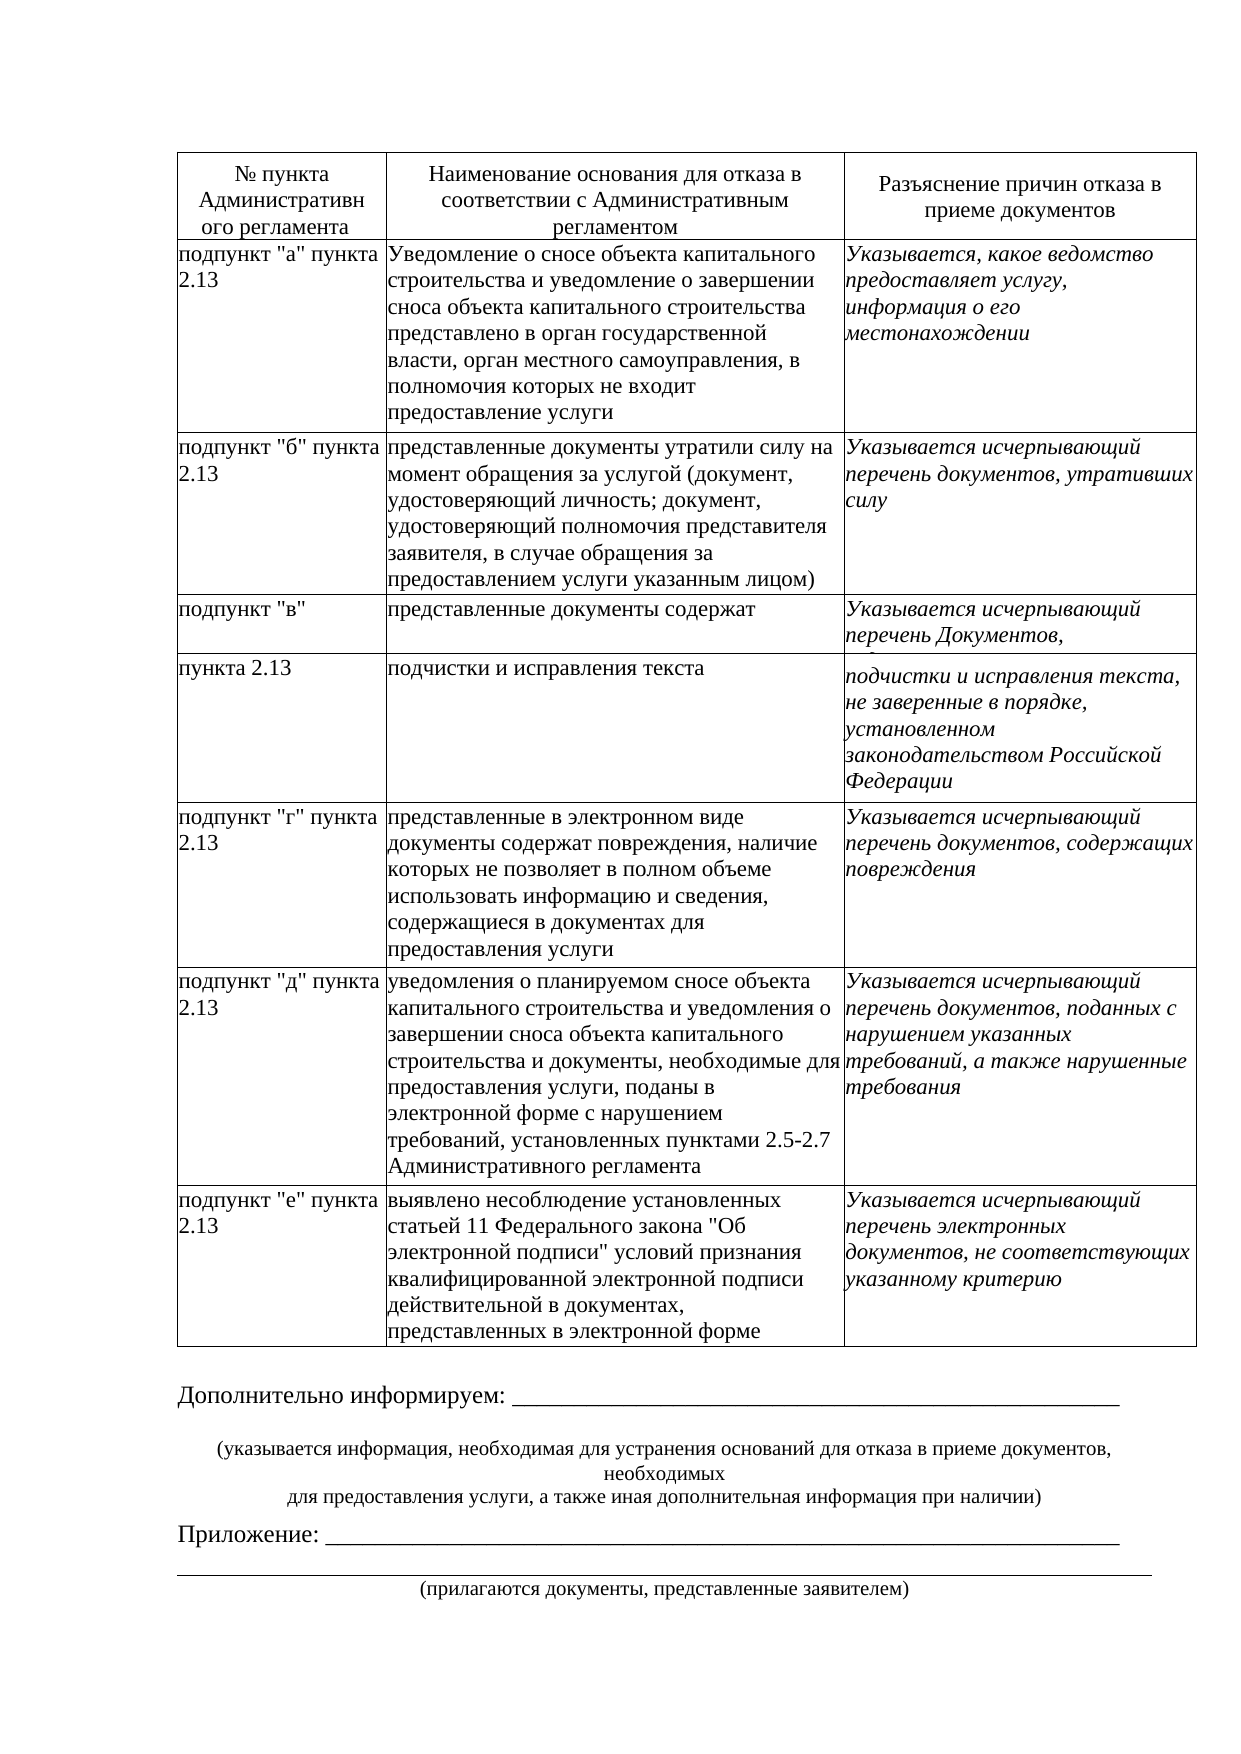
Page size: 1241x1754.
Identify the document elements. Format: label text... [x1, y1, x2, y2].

table_cell представленные документы содержат [387, 595, 844, 653]
table_cell подпункт "е" пункта 2.13 [178, 1186, 386, 1346]
table_cell Указывается исчерпывающий перечень документов, поданных с нарушением указанных требований, а также нарушенные требования [845, 968, 1196, 1184]
table_header Разъяснение причин отказа в приеме документов [845, 153, 1196, 239]
text Дополнительно информируем: [177, 1381, 1152, 1409]
table_cell подпункт "а" пункта 2.13 [178, 240, 386, 432]
table_cell подпункт "г" пункта 2.13 [178, 803, 386, 967]
table_cell подпункт "в" [178, 595, 386, 653]
table_cell подпункт "д" пункта 2.13 [178, 968, 386, 1184]
table_cell представленные в электронном виде документы содержат повреждения, наличие которых не позволяет в полном объеме использовать информацию и сведения, содержащиеся в документах для предоставления услуги [387, 803, 844, 967]
table_cell Уведомление о сносе объекта капитального строительства и уведомление о завершении сноса объекта капитального строительства представлено в орган государственной власти, орган местного самоуправления, в полномочия которых не входит предоставление услуги [387, 240, 844, 432]
table_cell подчистки и исправления текста [387, 654, 844, 802]
table_cell представленные документы утратили силу на момент обращения за услугой (документ, удостоверяющий личность; документ, удостоверяющий полномочия представителя заявителя, в случае обращения за предоставлением услуги указанным лицом) [387, 433, 844, 594]
table_cell Указывается исчерпывающий перечень Документов, содержащих [845, 595, 1196, 653]
text Приложение: [177, 1519, 1152, 1548]
table_cell Указывается исчерпывающий перечень документов, содержащих повреждения [845, 803, 1196, 967]
table_header Наименование основания для отказа в соответствии с Административным регламентом [387, 153, 844, 239]
table_cell подчистки и исправления текста, не заверенные в порядке, установленном законодательством Российской Федерации [845, 654, 1196, 802]
table_cell подпункт "б" пункта 2.13 [178, 433, 386, 594]
table_cell уведомления о планируемом сносе объекта капитального строительства и уведомления о завершении сноса объекта капитального строительства и документы, необходимые для предоставления услуги, поданы в электронной форме с нарушением требований, установленных пунктами 2.5-2.7 Административного регламента [387, 968, 844, 1184]
table_header № пункта Административн ого регламента [178, 153, 386, 239]
table_cell пункта 2.13 [178, 654, 386, 802]
table_cell выявлено несоблюдение установленных статьей 11 Федерального закона "Об электронной подписи" условий признания квалифицированной электронной подписи действительной в документах, представленных в электронной форме [387, 1186, 844, 1346]
text (указывается информация, необходимая для устранения оснований для отказа в приеме документов, необходимых для предоставления услуги, а также иная дополнительная информация при наличии) [177, 1436, 1152, 1508]
table_cell Указывается, какое ведомство предоставляет услугу, информация о его местонахождении [845, 240, 1196, 432]
table_cell Указывается исчерпывающий перечень электронных документов, не соответствующих указанному критерию [845, 1186, 1196, 1346]
text (прилагаются документы, представленные заявителем) [177, 1576, 1152, 1600]
table_cell Указывается исчерпывающий перечень документов, утративших силу [845, 433, 1196, 594]
